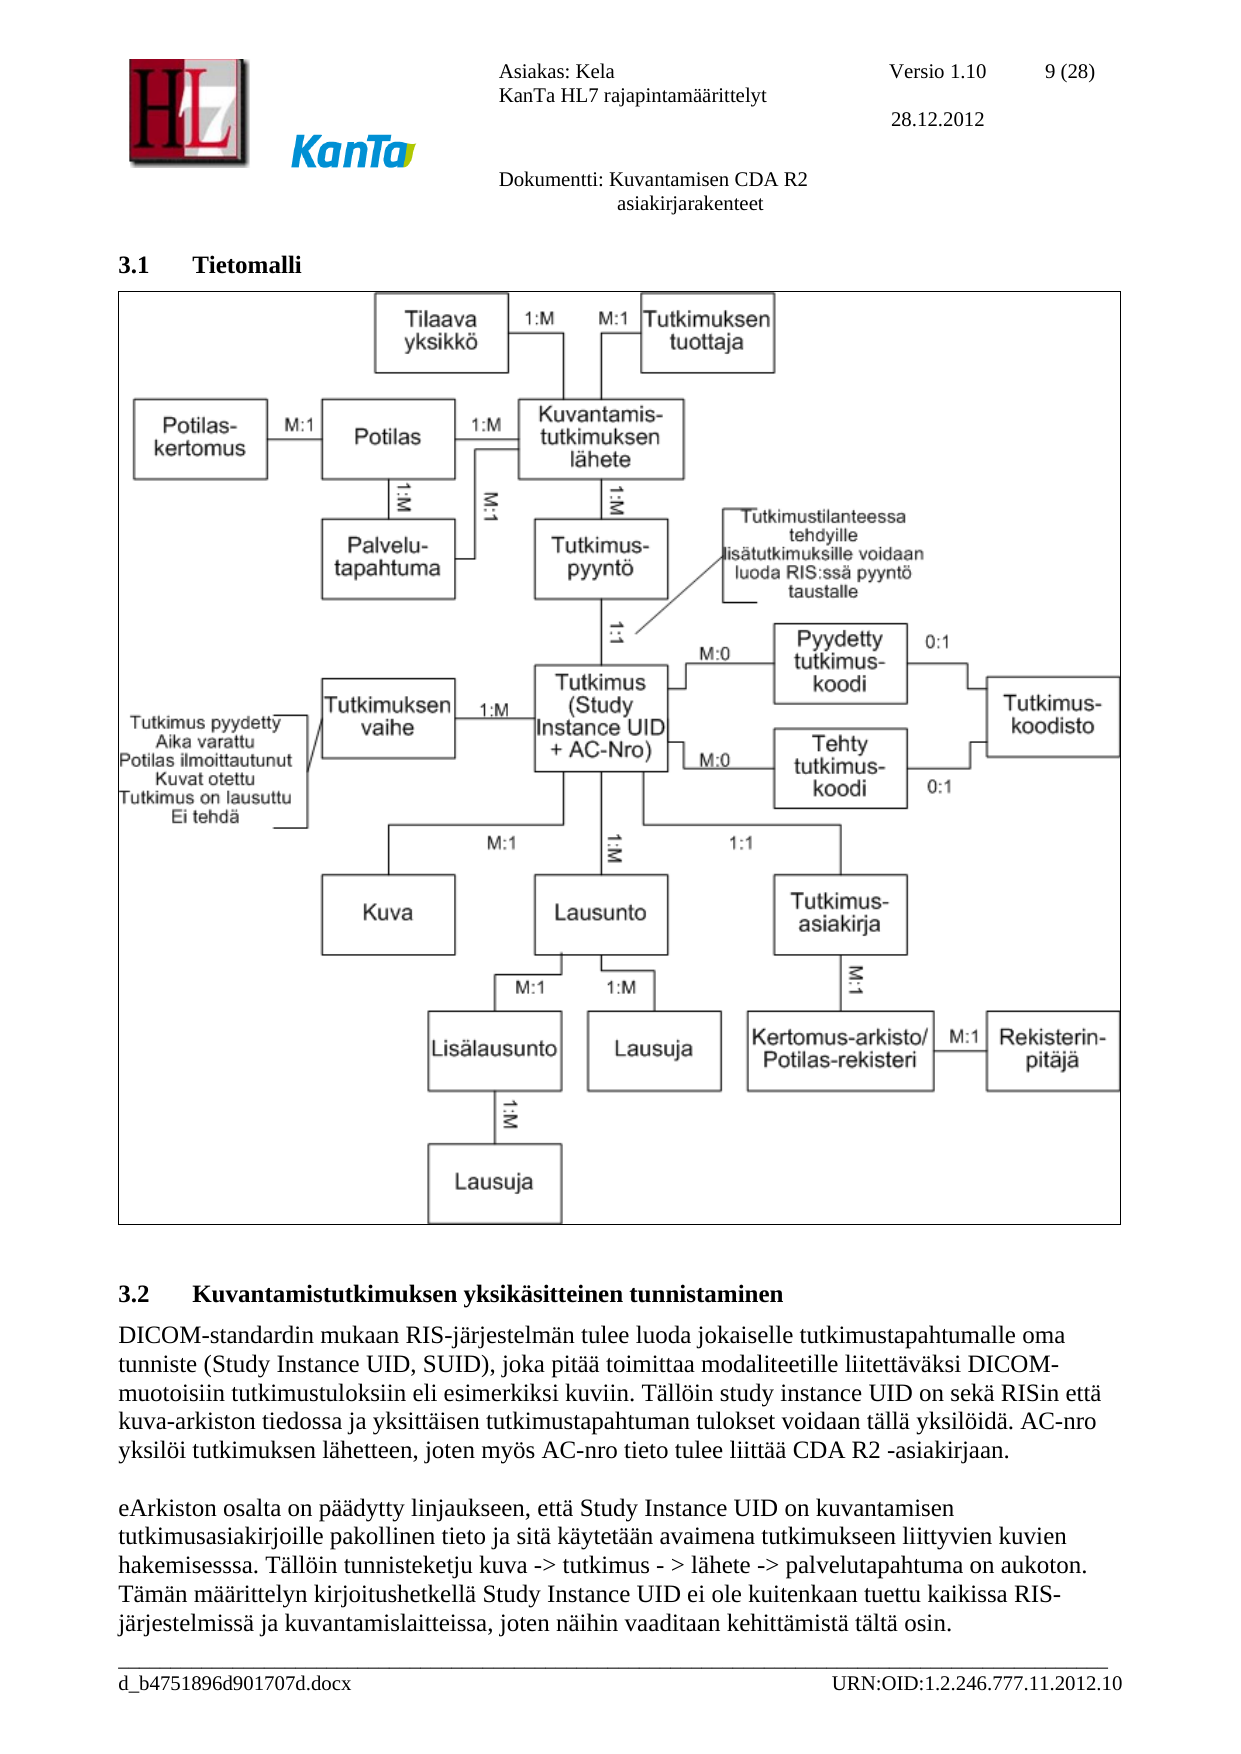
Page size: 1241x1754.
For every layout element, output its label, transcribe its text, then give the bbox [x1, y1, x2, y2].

subtitle Kuvantamistutkimuksen yksikäsitteinen tunnistaminen [118, 1279, 1122, 1308]
subtitle Tietomalli [118, 250, 1122, 279]
picture [129, 59, 251, 168]
text eArkiston osalta on päädytty linjaukseen, että Study Instance UID on kuvantamisen tutkimusasiakirjoille pakollinen tieto ja sitä käytetään avaimena tutkimukseen liittyvien kuvien hakemisesssa. Tällöin tunnisteketju kuva -> tutkimus - > lähete -> palvelutapahtuma on aukoton. Tämän määrittelyn kirjoitushetkellä Study Instance UID ei ole kuitenkaan tuettu kaikissa RIS-järjestelmissä ja kuvantamislaitteissa, joten näihin vaaditaan kehittämistä tältä osin. [118, 1493, 1122, 1636]
picture [119, 292, 1120, 1224]
text DICOM-standardin mukaan RIS-järjestelmän tulee luoda jokaiselle tutkimustapahtumalle oma tunniste (Study Instance UID, SUID), joka pitää toimittaa modaliteetille liitettäväksi DICOM-muotoisiin tutkimustuloksiin eli esimerkiksi kuviin. Tällöin study instance UID on sekä RISin että kuva-arkiston tiedossa ja yksittäisen tutkimustapahtuman tulokset voidaan tällä yksilöidä. AC-nro yksilöi tutkimuksen lähetteen, joten myös AC-nro tieto tulee liittää CDA R2 -asiakirjaan. [118, 1320, 1122, 1464]
